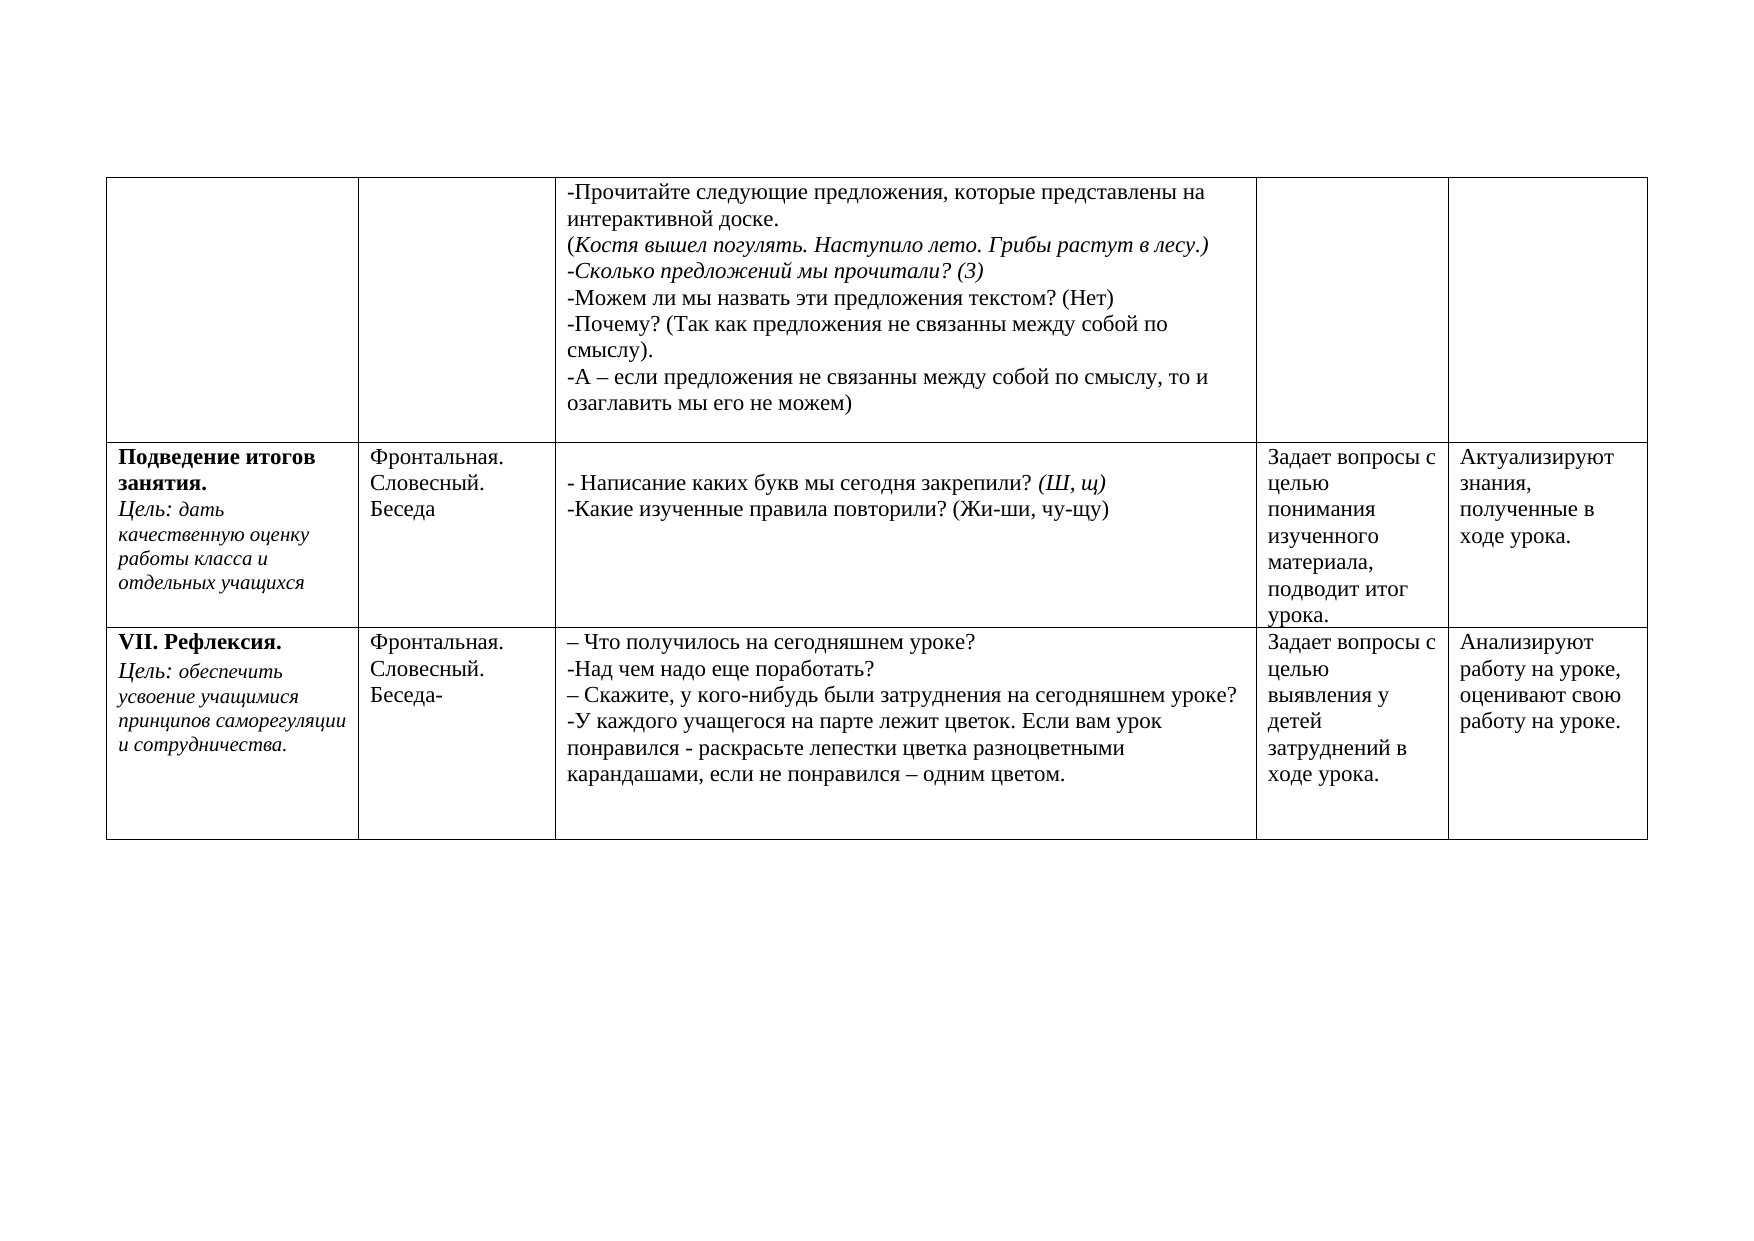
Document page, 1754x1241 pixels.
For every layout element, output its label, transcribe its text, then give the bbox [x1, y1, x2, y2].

table_cell Фронтальная. Словесный. Беседа [359, 443, 555, 627]
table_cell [1449, 178, 1647, 442]
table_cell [359, 178, 555, 442]
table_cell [556, 178, 1256, 442]
table_cell Подведение итогов занятия. Цель: дать качественную оценку работы класса и отдельных учащихся [107, 443, 358, 627]
table_cell Фронтальная. Словесный. Беседа- [359, 628, 555, 839]
table_cell Задает вопросы с целью выявления у детей затруднений в ходе урока. [1257, 628, 1448, 839]
table_cell - Написание каких букв мы сегодня закрепили? (Ш, щ) -Какие изученные правила повторили? (Жи-ши, чу-щу) [556, 443, 1256, 627]
table_cell Актуализируют знания, полученные в ходе урока. [1449, 443, 1647, 627]
table_cell VII. Рефлексия. Цель: обеспечить усвоение учащимися принципов саморегуляции и сотрудничества. [107, 628, 358, 839]
table_cell Анализируют работу на уроке, оценивают свою работу на уроке. [1449, 628, 1647, 839]
table_cell – Что получилось на сегодняшнем уроке? -Над чем надо еще поработать? – Скажите, у кого-нибудь были затруднения на сегодняшнем уроке? -У каждого учащегося на парте лежит цветок. Если вам урок понравился - раскрасьте лепестки цветка разноцветными карандашами, если не понравился – одним цветом. [556, 628, 1256, 839]
table_cell Задает вопросы с целью понимания изученного материала, подводит итог урока. [1257, 443, 1448, 627]
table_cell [1257, 178, 1448, 442]
table_cell [107, 178, 358, 442]
